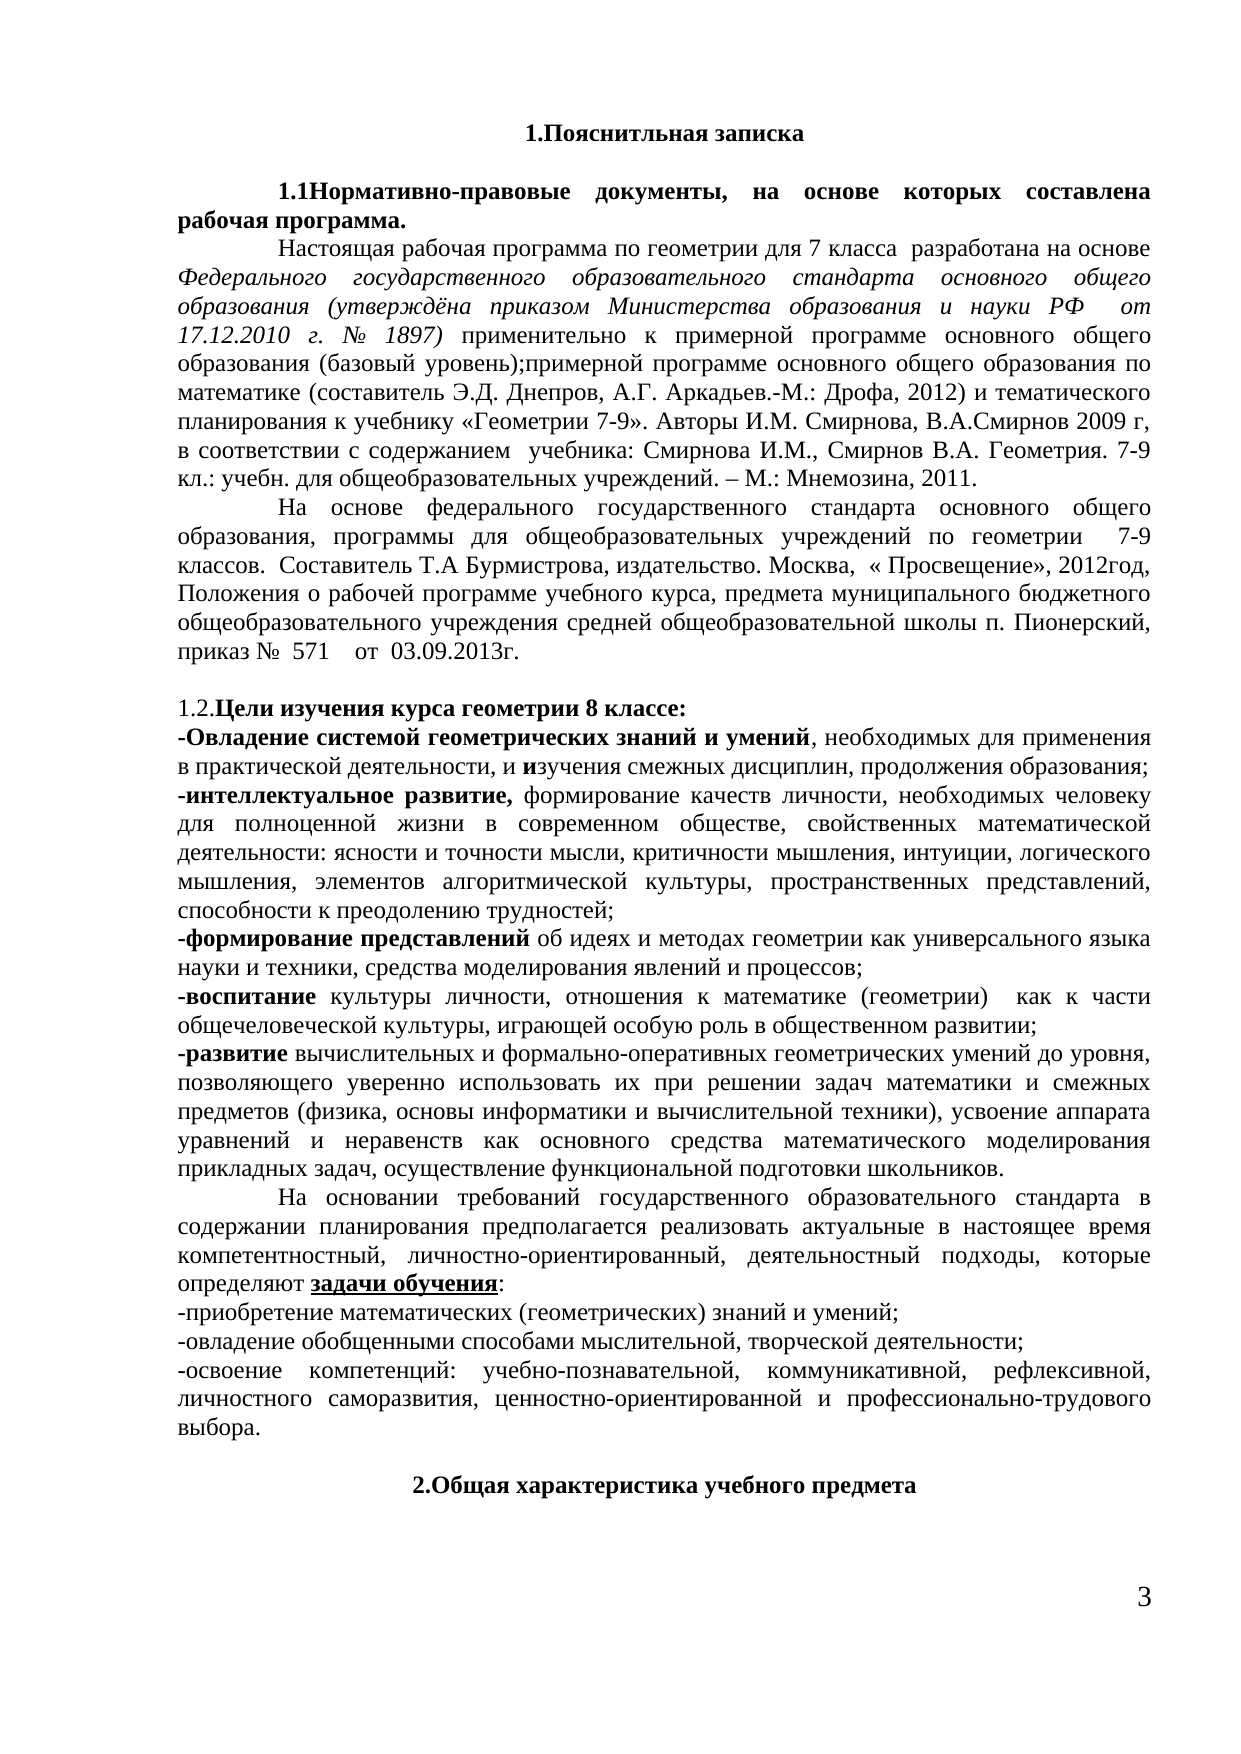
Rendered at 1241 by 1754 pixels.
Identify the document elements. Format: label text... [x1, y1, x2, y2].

text -приобретение математических (геометрических) знаний и умений; [177, 1297, 1152, 1326]
text Настоящая рабочая программа по геометрии для 7 класса разработана на основе Федерального государственного образовательного стандарта основного общего образования (утверждёна приказом Министерства образования и науки РФ от 17.12.2010 г. № 1897) применительно к примерной программе основного общего образования (базовый уровень);примерной программе основного общего образования по математике (составитель Э.Д. Днепров, А.Г. Аркадьев.-М.: Дрофа, 2012) и тематического планирования к учебнику «Геометрии 7-9». Авторы И.М. Смирнова, В.А.Смирнов 2009 г, в соответствии с содержанием учебника: Смирнова И.М., Смирнов В.А. Геометрия. 7-9 кл.: учебн. для общеобразовательных учреждений. – М.: Мнемозина, 2011. [177, 233, 1152, 492]
text 1.Пояснитльная записка [177, 118, 1152, 147]
text -формирование представлений об идеях и методах геометрии как универсального языка науки и техники, средства моделирования явлений и процессов; [177, 923, 1152, 981]
text -воспитание культуры личности, отношения к математике (геометрии) как к части общечеловеческой культуры, играющей особую роль в общественном развитии; [177, 981, 1152, 1038]
text -освоение компетенций: учебно-познавательной, коммуникативной, рефлексивной, личностного саморазвития, ценностно-ориентированной и профессионально-трудового выбора. [177, 1355, 1152, 1441]
text На основании требований государственного образовательного стандарта в содержании планирования предполагается реализовать актуальные в настоящее время компетентностный, личностно-ориентированный, деятельностный подходы, которые определяют задачи обучения: [177, 1182, 1152, 1297]
text На основе федерального государственного стандарта основного общего образования, программы для общеобразовательных учреждений по геометрии 7-9 классов. Составитель Т.А Бурмистрова, издательство. Москва, « Просвещение», 2012год, Положения о рабочей программе учебного курса, предмета муниципального бюджетного общеобразовательного учреждения средней общеобразовательной школы п. Пионерский, приказ № 571 от 03.09.2013г. [177, 492, 1152, 665]
text 1.2.Цели изучения курса геометрии 8 классе: [177, 693, 1152, 722]
text -интеллектуальное развитие, формирование качеств личности, необходимых человеку для полноценной жизни в современном обществе, свойственных математической деятельности: ясности и точности мысли, критичности мышления, интуиции, логического мышления, элементов алгоритмической культуры, пространственных представлений, способности к преодолению трудностей; [177, 780, 1152, 923]
text 2.Общая характеристика учебного предмета [177, 1470, 1152, 1498]
text -Овладение системой геометрических знаний и умений, необходимых для применения в практической деятельности, и изучения смежных дисциплин, продолжения образования; [177, 722, 1152, 780]
text -овладение обобщенными способами мыслительной, творческой деятельности; [177, 1326, 1152, 1355]
text 1.1Нормативно-правовые документы, на основе которых составлена рабочая программа. [177, 176, 1152, 233]
text -развитие вычислительных и формально-оперативных геометрических умений до уровня, позволяющего уверенно использовать их при решении задач математики и смежных предметов (физика, основы информатики и вычислительной техники), усвоение аппарата уравнений и неравенств как основного средства математического моделирования прикладных задач, осуществление функциональной подготовки школьников. [177, 1038, 1152, 1182]
